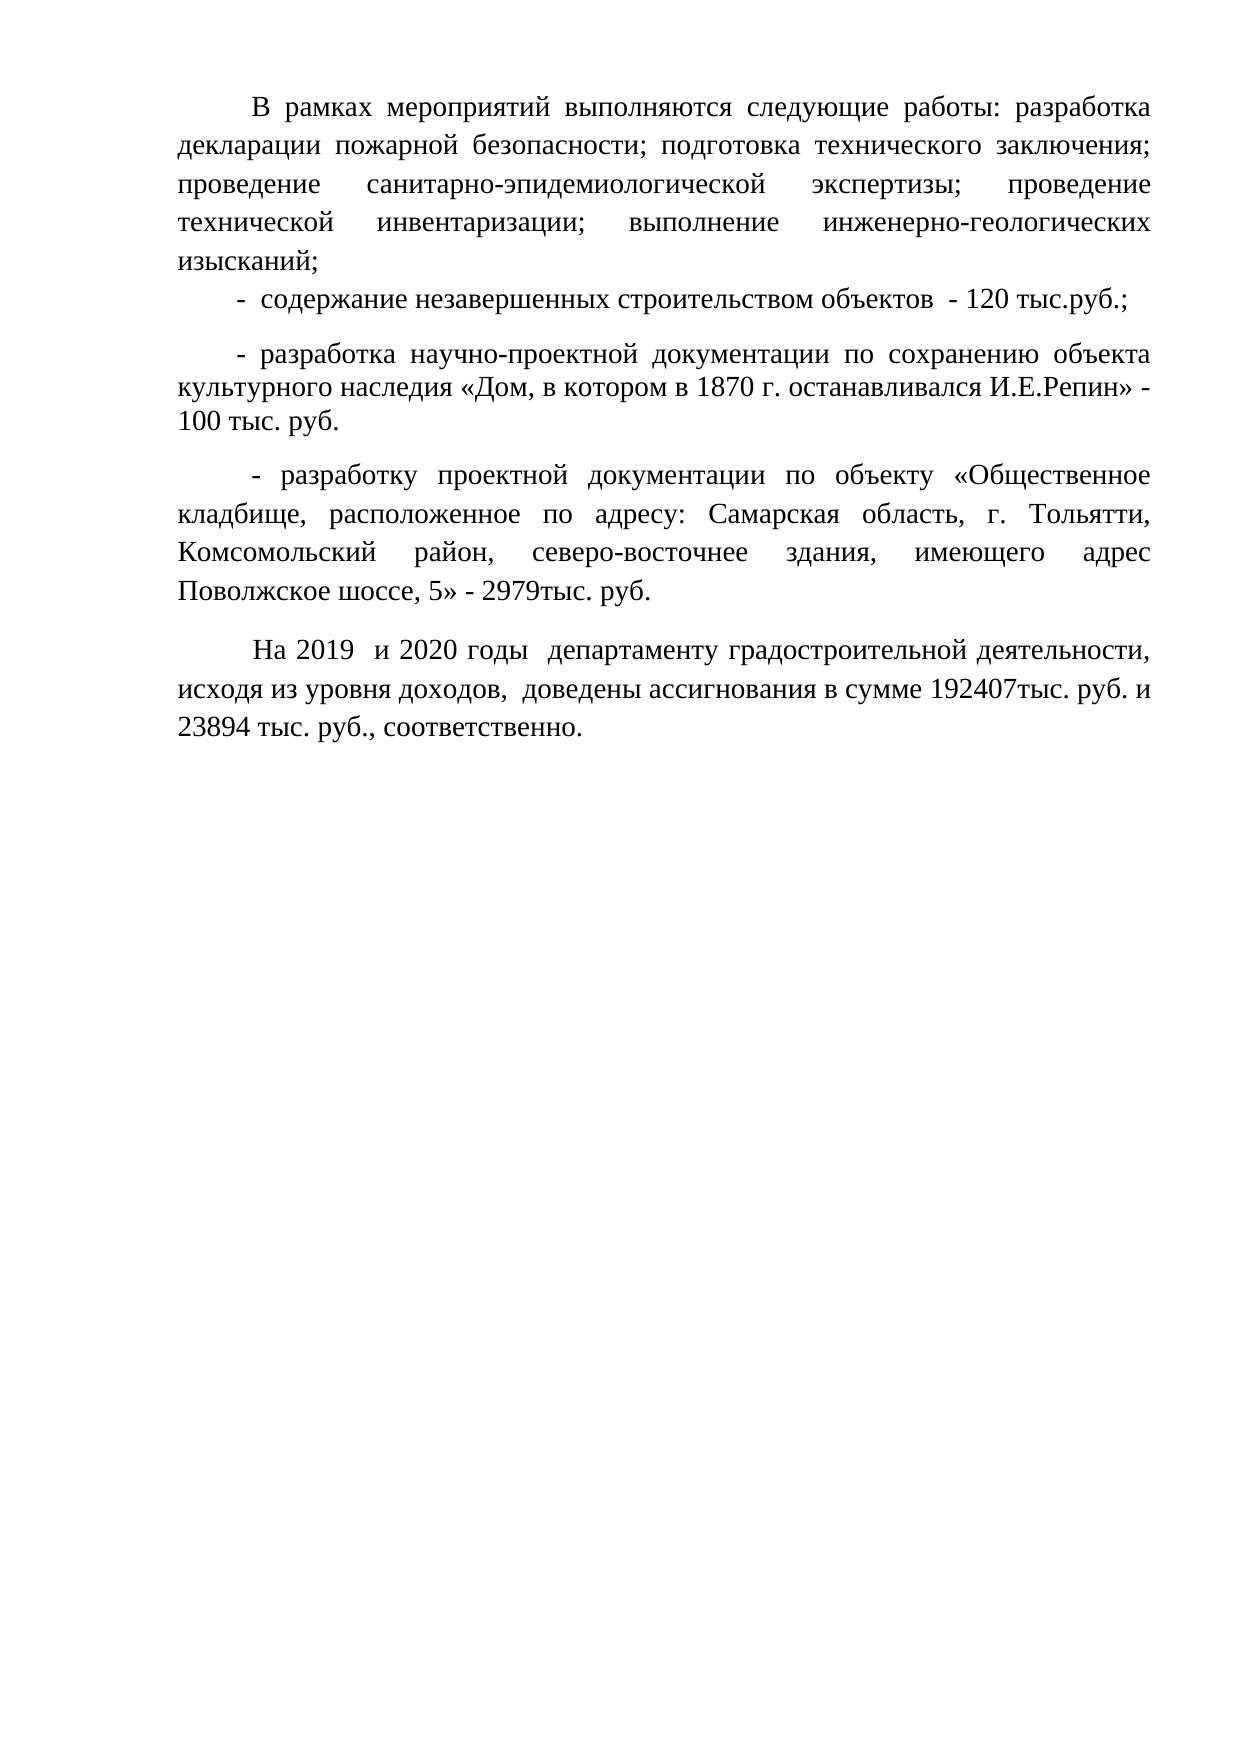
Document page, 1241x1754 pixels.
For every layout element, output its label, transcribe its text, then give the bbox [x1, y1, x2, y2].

text - разработку проектной документации по объекту «Общественное кладбище, расположенное по адресу: Самарская область, г. Тольятти, Комсомольский район, северо-восточнее здания, имеющего адрес Поволжское шоссе, 5» - 2979тыс. руб. [177, 457, 1152, 606]
text - разработка научно-проектной документации по сохранению объекта культурного наследия «Дом, в котором в 1870 г. останавливался И.Е.Репин» -100 тыс. руб. [177, 336, 1152, 436]
text На 2019 и 2020 годы департаменту градостроительной деятельности, исходя из уровня доходов, доведены ассигнования в сумме 192407тыс. руб. и 23894 тыс. руб., соответственно. [177, 632, 1152, 743]
text В рамках мероприятий выполняются следующие работы: разработка декларации пожарной безопасности; подготовка технического заключения; проведение санитарно-эпидемиологической экспертизы; проведение технической инвентаризации; выполнение инженерно-геологических изысканий; [177, 89, 1152, 276]
text - содержание незавершенных строительством объектов - 120 тыс.руб.; [177, 281, 1152, 315]
